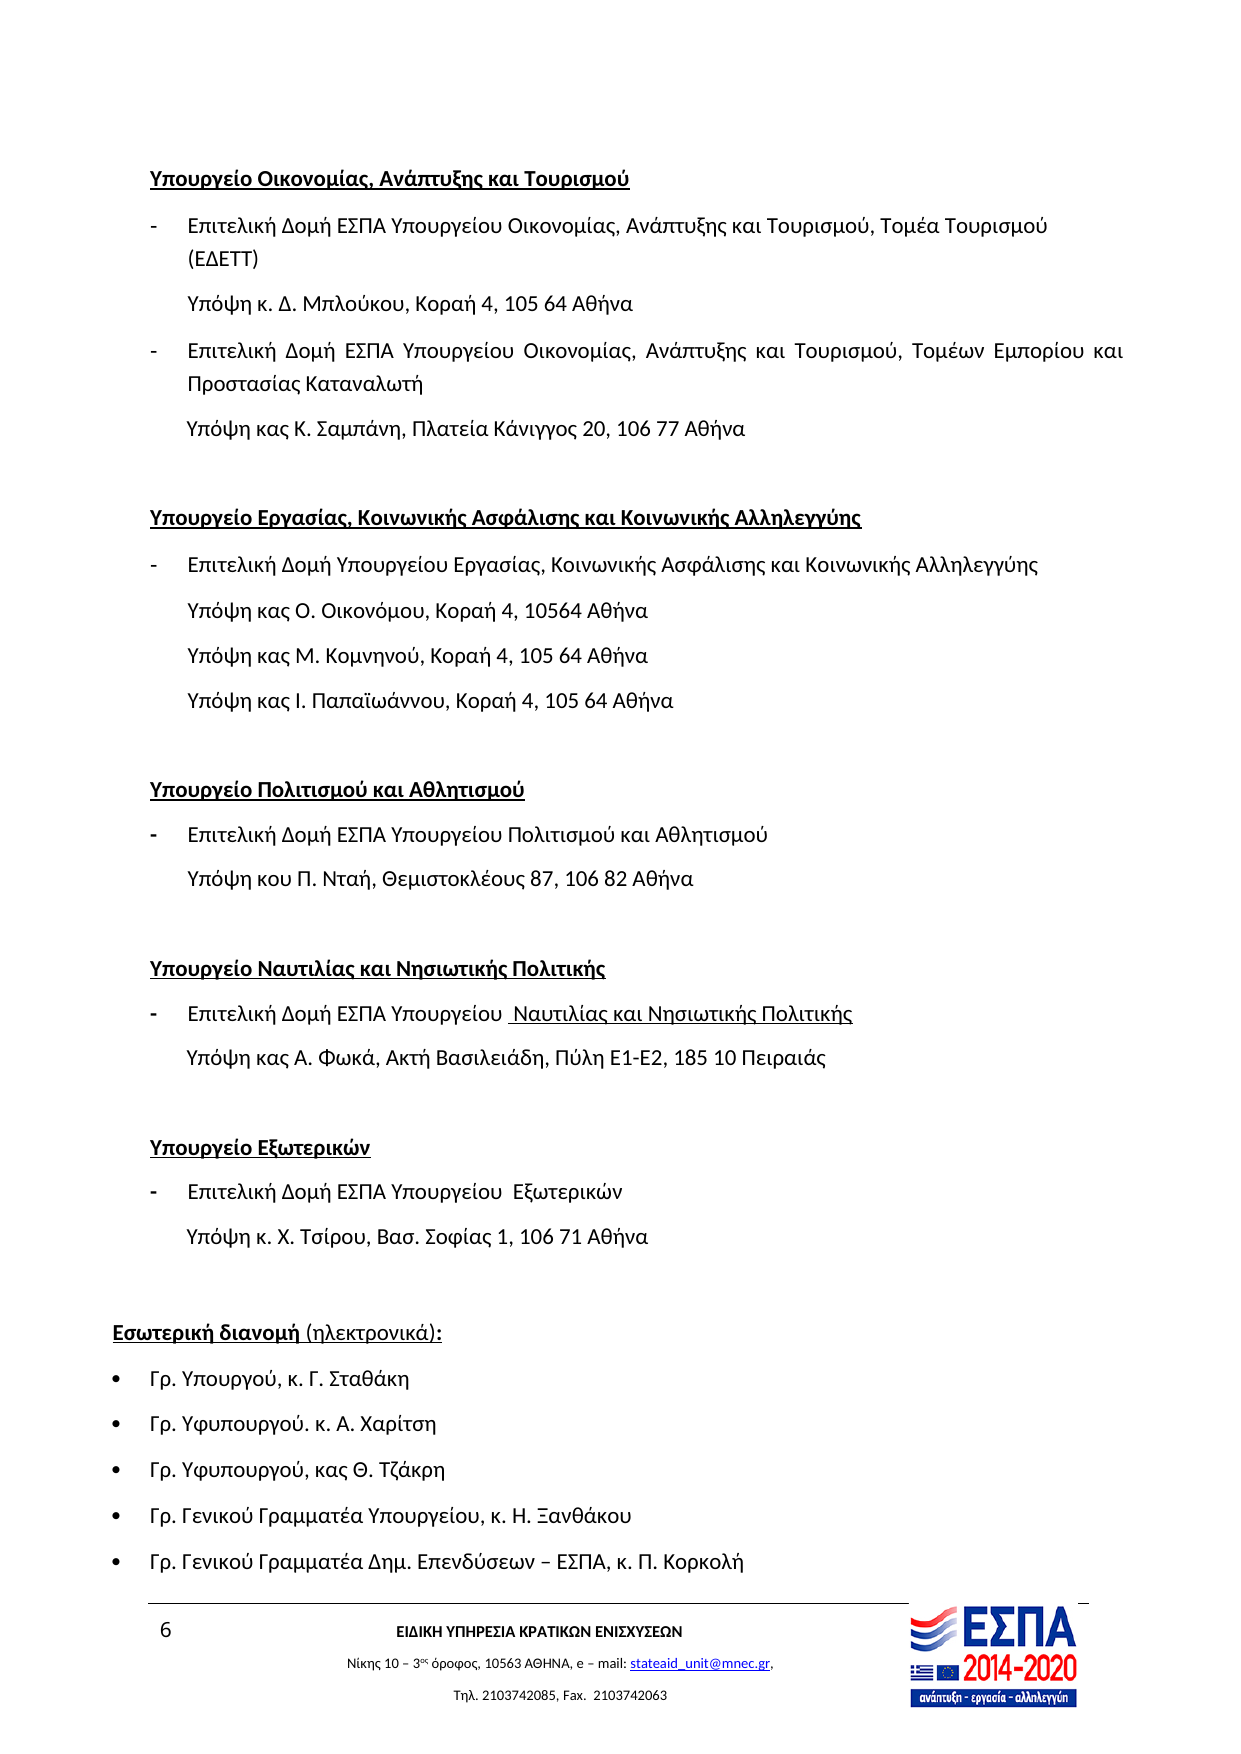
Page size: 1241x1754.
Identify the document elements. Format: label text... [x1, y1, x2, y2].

text Υπόψη κας Μ. Κομνηνού, Κοραή 4, 105 64 Αθήνα [187, 641, 1125, 669]
text Εσωτερική διανομή (ηλεκτρονικά): [112, 1313, 1125, 1346]
list Επιτελική Δομή ΕΣΠΑ Υπουργείου Οικονομίας, Ανάπτυξης και Τουρισμού, Τομέων Εμπορίου και Προστασίας Καταναλωτή [150, 334, 1125, 397]
text Υπουργείο Πολιτισμού και Αθλητισμού [112, 775, 1125, 803]
list Γρ. Υφυπουργού, κας Θ. Τζάκρη [112, 1450, 1125, 1483]
text Υπουργείο Εργασίας, Κοινωνικής Ασφάλισης και Κοινωνικής Αλληλεγγύης [112, 503, 1125, 531]
list Επιτελική Δομή ΕΣΠΑ Υπουργείου Ναυτιλίας και Νησιωτικής Πολιτικής [150, 999, 1125, 1027]
text Υπόψη κ. Χ. Τσίρου, Βασ. Σοφίας 1, 106 71 Αθήνα [186, 1222, 1125, 1250]
list Επιτελική Δομή Υπουργείου Εργασίας, Κοινωνικής Ασφάλισης και Κοινωνικής Αλληλεγγύης [150, 548, 1125, 579]
text Υπουργείο Ναυτιλίας και Νησιωτικής Πολιτικής [112, 954, 1125, 982]
list Επιτελική Δομή ΕΣΠΑ Υπουργείου Εξωτερικών [150, 1177, 1125, 1205]
list Γρ. Υφυπουργού. κ. Α. Χαρίτση [112, 1404, 1125, 1438]
text Υπόψη κας Ι. Παπαϊωάννου, Κοραή 4, 105 64 Αθήνα [187, 686, 1125, 714]
list Επιτελική Δομή ΕΣΠΑ Υπουργείου Πολιτισμού και Αθλητισμού [150, 820, 1125, 848]
text Υπόψη κ. Δ. Μπλούκου, Κοραή 4, 105 64 Αθήνα [187, 289, 1125, 317]
list Γρ. Γενικού Γραμματέα Υπουργείου, κ. Η. Ξανθάκου [112, 1496, 1125, 1529]
text Υπουργείο Οικονομίας, Ανάπτυξης και Τουρισμού [112, 164, 1125, 192]
text Υπουργείο Εξωτερικών [112, 1133, 1125, 1161]
list Επιτελική Δομή ΕΣΠΑ Υπουργείου Οικονομίας, Ανάπτυξης και Τουρισμού, Τομέα Τουρισμού (ΕΔΕΤΤ) [150, 209, 1125, 272]
list Γρ. Γενικού Γραμματέα Δημ. Επενδύσεων – ΕΣΠΑ, κ. Π. Κορκολή [112, 1542, 1125, 1575]
list Γρ. Υπουργού, κ. Γ. Σταθάκη [112, 1358, 1125, 1392]
text Υπόψη κας Ο. Οικονόμου, Κοραή 4, 10564 Αθήνα [112, 596, 1125, 624]
text Υπόψη κας Κ. Σαμπάνη, Πλατεία Κάνιγγος 20, 106 77 Αθήνα [186, 414, 1125, 442]
picture [908, 1603, 1078, 1709]
text Υπόψη κας Α. Φωκά, Ακτή Βασιλειάδη, Πύλη Ε1-Ε2, 185 10 Πειραιάς [186, 1043, 1125, 1071]
text Υπόψη κου Π. Νταή, Θεμιστοκλέους 87, 106 82 Αθήνα [187, 864, 1139, 893]
